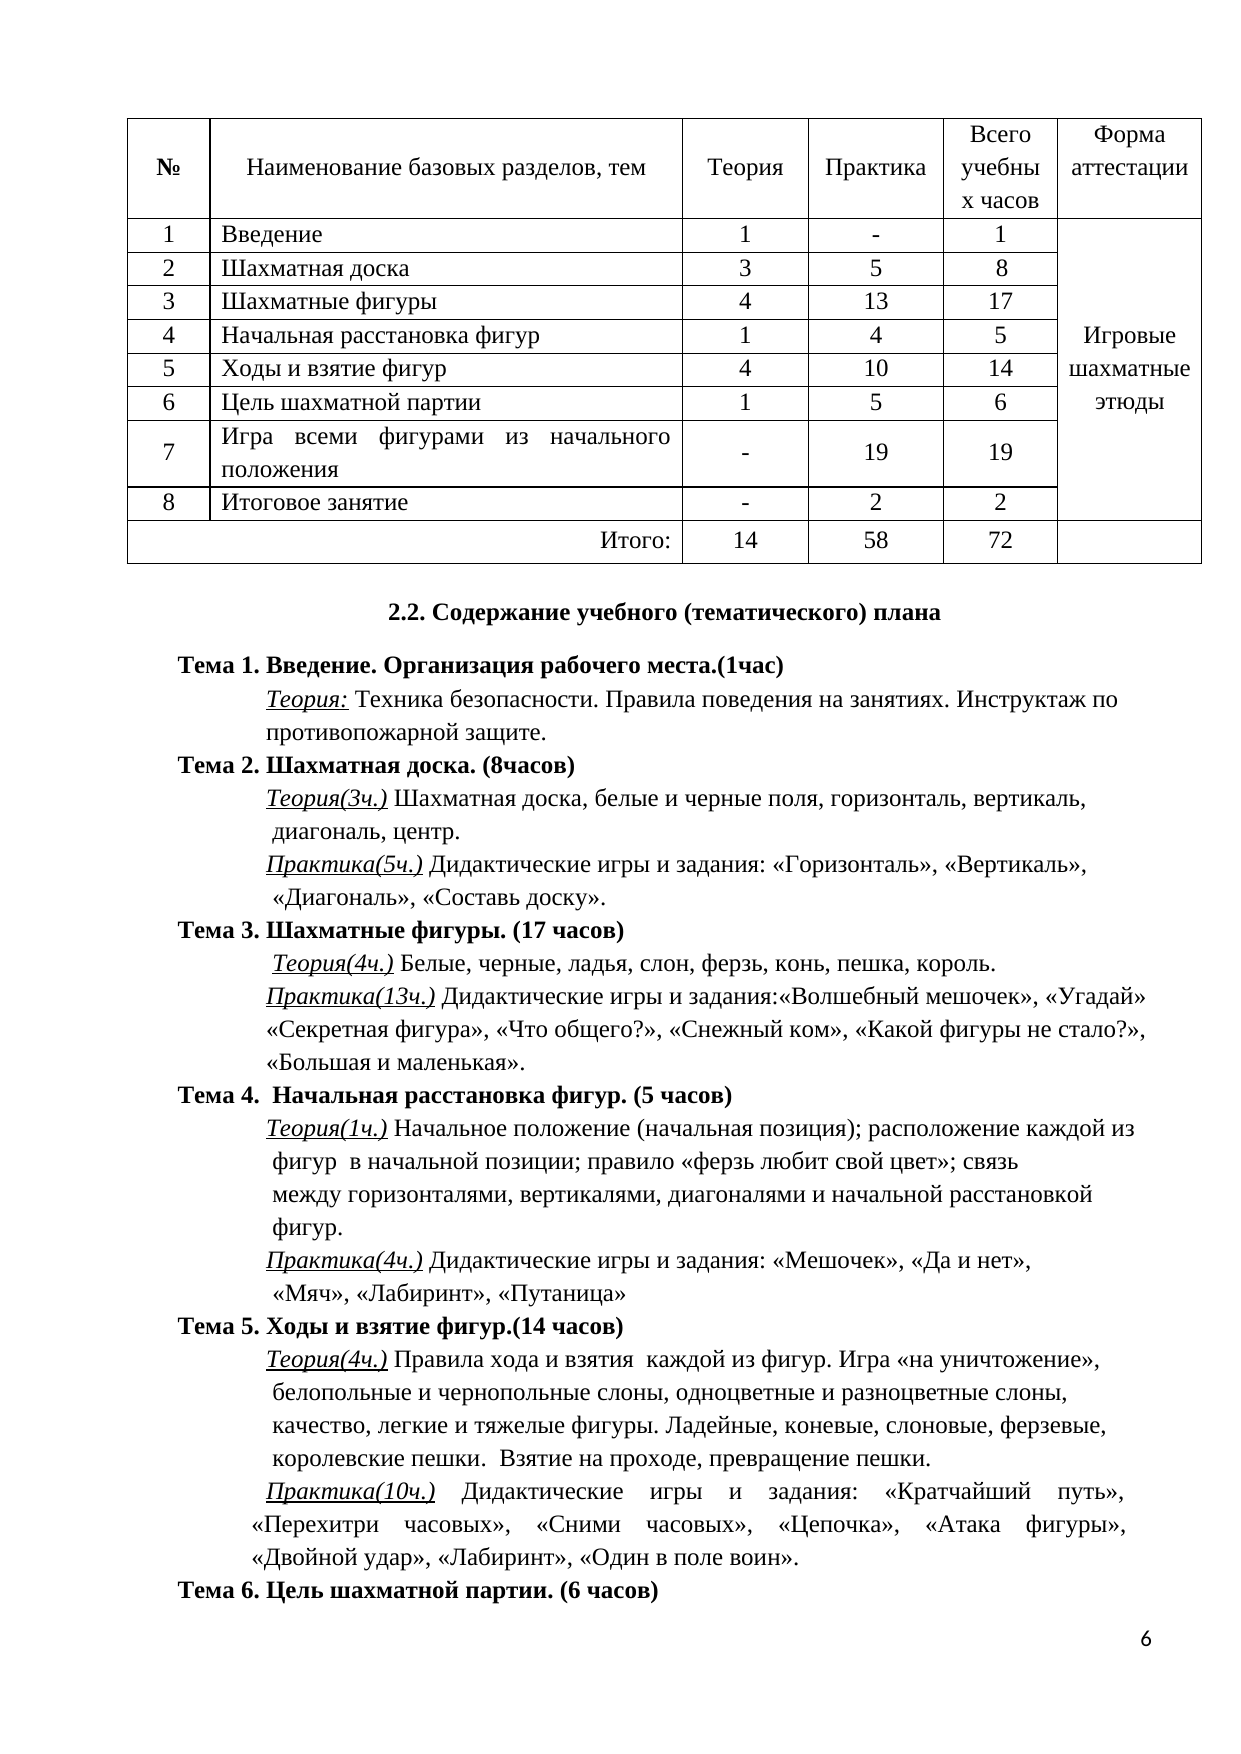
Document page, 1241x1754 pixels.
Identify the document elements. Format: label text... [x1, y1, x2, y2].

table_cell 58 [809, 521, 943, 563]
text Тема 3. Шахматные фигуры. (17 часов) [177, 915, 1152, 943]
table_cell 1 [128, 219, 209, 252]
table_header Форма аттестации [1058, 119, 1201, 218]
table_cell Цель шахматной партии [211, 387, 682, 420]
table_cell 4 [809, 320, 943, 352]
text противопожарной защите. [177, 717, 1152, 745]
text Тема 5. Ходы и взятие фигур.(14 часов) [177, 1311, 1152, 1340]
text Теория(4ч.) Правила хода и взятия каждой из фигур. Игра «на уничтожение», [177, 1344, 1152, 1373]
table_cell 3 [683, 253, 808, 285]
text Тема 6. Цель шахматной партии. (6 часов) [177, 1575, 1152, 1604]
table_cell - [683, 421, 808, 486]
table_cell 4 [683, 354, 808, 386]
table_cell 14 [944, 354, 1057, 386]
table_cell Итого: [128, 521, 682, 563]
text Практика(13ч.) Дидактические игры и задания:«Волшебный мешочек», «Угадай» [177, 981, 1152, 1009]
table_cell 19 [809, 421, 943, 486]
text «Большая и маленькая». [177, 1047, 1152, 1076]
text фигур в начальной позиции; правило «ферзь любит свой цвет»; связь [177, 1146, 1152, 1175]
table_cell Итоговое занятие [211, 488, 682, 520]
table_cell 1 [944, 219, 1057, 252]
table_cell 1 [683, 320, 808, 352]
table_cell 1 [683, 387, 808, 420]
table_cell Игровые шахматные этюды [1058, 219, 1201, 520]
text «Секретная фигура», «Что общего?», «Снежный ком», «Какой фигуры не стало?», [177, 1014, 1152, 1043]
table_cell 2 [128, 253, 209, 285]
text «Мяч», «Лабиринт», «Путаница» [177, 1278, 1152, 1307]
text королевские пешки. Взятие на проходе, превращение пешки. [177, 1443, 1152, 1472]
table_cell 8 [944, 253, 1057, 285]
table_cell 5 [128, 354, 209, 386]
table_cell 8 [128, 488, 209, 520]
text Практика(5ч.) Дидактические игры и задания: «Горизонталь», «Вертикаль», [177, 849, 1152, 877]
table_cell 72 [944, 521, 1057, 563]
table_cell 5 [809, 387, 943, 420]
text Практика(4ч.) Дидактические игры и задания: «Мешочек», «Да и нет», [177, 1245, 1152, 1274]
text Тема 1. Введение. Организация рабочего места.(1час) [177, 651, 1152, 679]
text «Диагональ», «Составь доску». [177, 882, 1152, 911]
text Практика(10ч.) Дидактические игры и задания: «Кратчайший путь», «Перехитри часовых», «Сними часовых», «Цепочка», «Атака фигуры», «Двойной удар», «Лабиринт», «Один в поле воин». [177, 1476, 1152, 1571]
table_cell 17 [944, 286, 1057, 319]
table_cell Ходы и взятие фигур [211, 354, 682, 386]
table_cell 6 [944, 387, 1057, 420]
table_cell Начальная расстановка фигур [211, 320, 682, 352]
table_cell Шахматные фигуры [211, 286, 682, 319]
table_cell 14 [683, 521, 808, 563]
table_cell 19 [944, 421, 1057, 486]
table_cell - [683, 488, 808, 520]
table_cell Введение [211, 219, 682, 252]
table_header Теория [683, 119, 808, 218]
table_cell 10 [809, 354, 943, 386]
table_cell 7 [128, 421, 209, 486]
table_cell 1 [683, 219, 808, 252]
table_cell 2 [809, 488, 943, 520]
table_cell 13 [809, 286, 943, 319]
text Теория(4ч.) Белые, черные, ладья, слон, ферзь, конь, пешка, король. [177, 948, 1152, 977]
table_cell 5 [944, 320, 1057, 352]
table_header Наименование базовых разделов, тем [211, 119, 682, 218]
text белопольные и чернопольные слоны, одноцветные и разноцветные слоны, [177, 1377, 1152, 1406]
text между горизонталями, вертикалями, диагоналями и начальной расстановкой [177, 1179, 1152, 1208]
text Тема 4. Начальная расстановка фигур. (5 часов) [177, 1080, 1152, 1109]
table_cell - [809, 219, 943, 252]
text Тема 2. Шахматная доска. (8часов) [177, 750, 1152, 778]
table_cell 6 [128, 387, 209, 420]
table_cell Игра всеми фигурами из начального положения [211, 421, 682, 486]
text Теория: Техника безопасности. Правила поведения на занятиях. Инструктаж по [177, 684, 1152, 712]
text диагональ, центр. [177, 816, 1152, 844]
table_cell Шахматная доска [211, 253, 682, 285]
table_header № [128, 119, 209, 218]
text фигур. [177, 1212, 1152, 1241]
text Теория(3ч.) Шахматная доска, белые и черные поля, горизонталь, вертикаль, [177, 783, 1152, 811]
table_cell 2 [944, 488, 1057, 520]
table_cell 4 [128, 320, 209, 352]
table_header Всего учебных часов [944, 119, 1057, 218]
text Теория(1ч.) Начальное положение (начальная позиция); расположение каждой из [177, 1113, 1152, 1142]
table_cell [1058, 521, 1201, 563]
table_cell 3 [128, 286, 209, 319]
table_cell 4 [683, 286, 808, 319]
text 2.2. Содержание учебного (тематического) плана [177, 597, 1152, 626]
text качество, легкие и тяжелые фигуры. Ладейные, коневые, слоновые, ферзевые, [177, 1410, 1152, 1439]
table_cell 5 [809, 253, 943, 285]
table_header Практика [809, 119, 943, 218]
